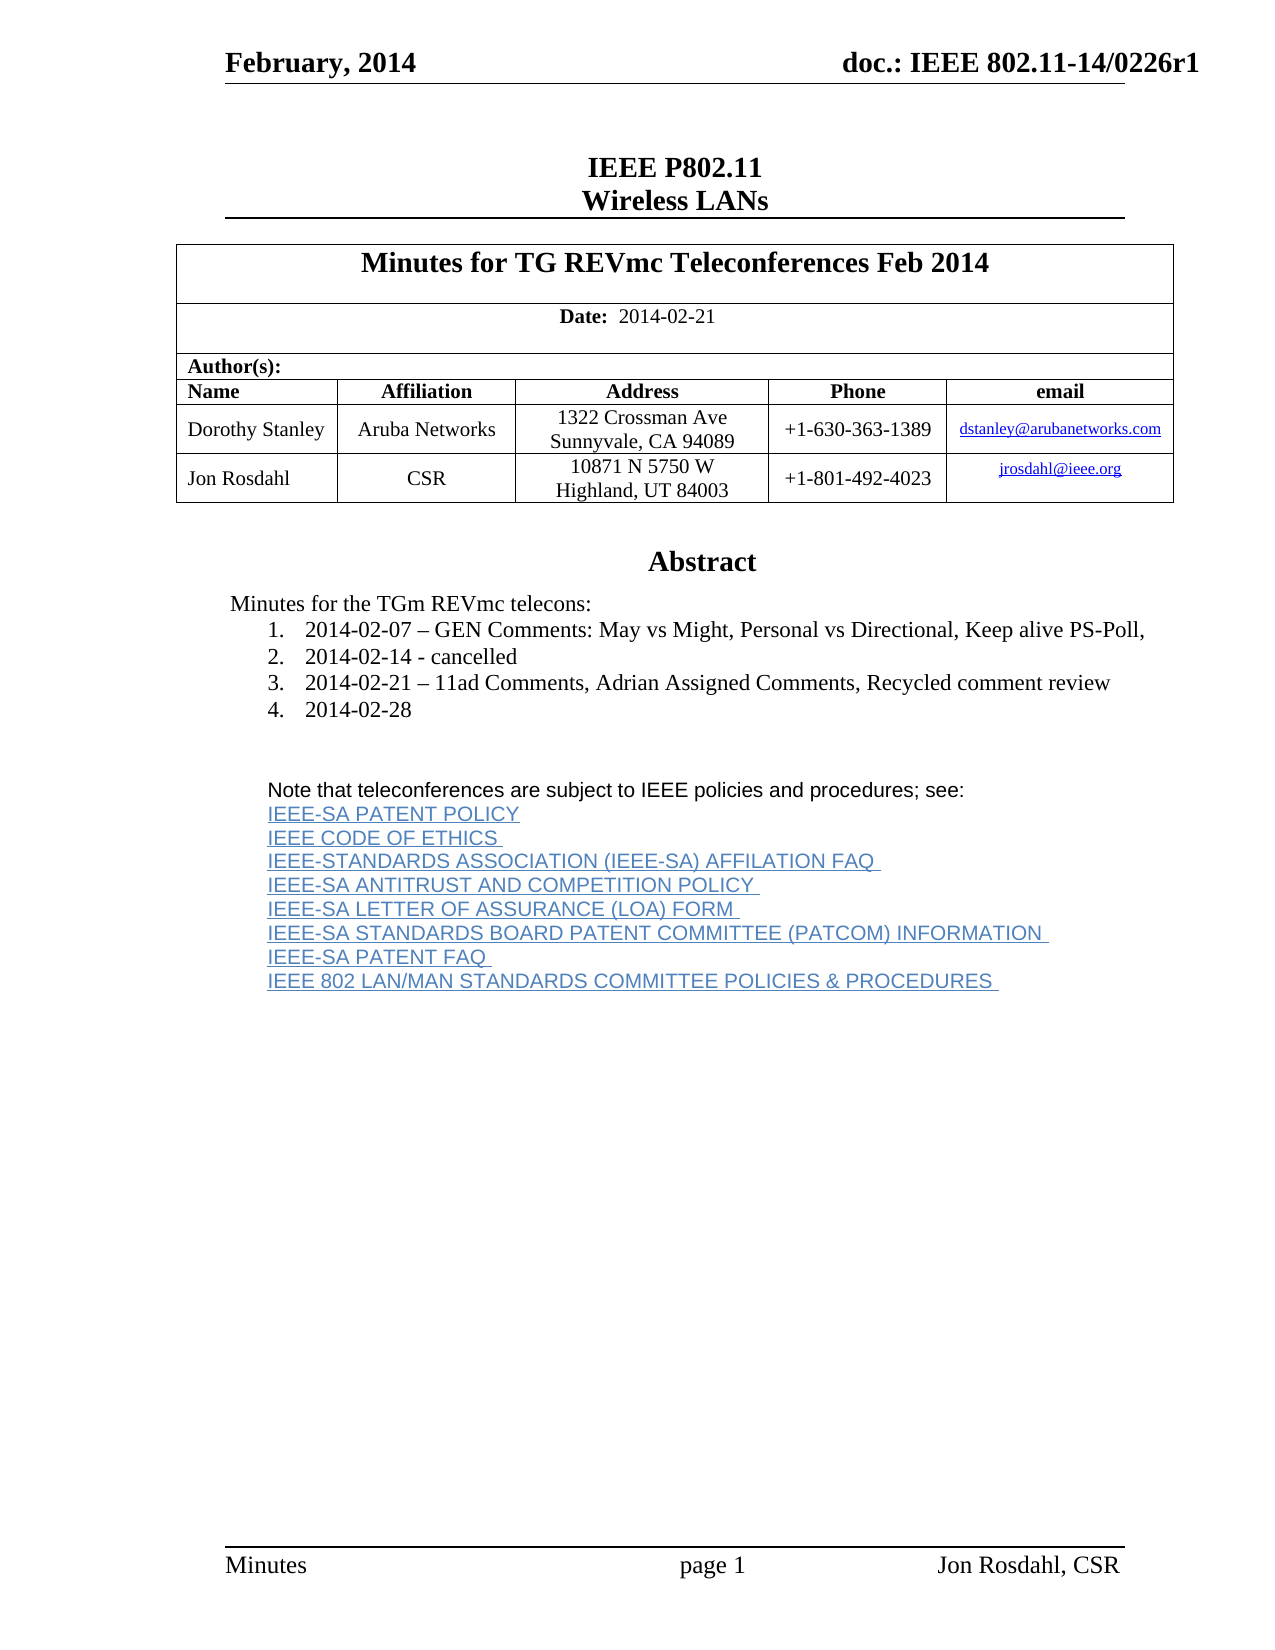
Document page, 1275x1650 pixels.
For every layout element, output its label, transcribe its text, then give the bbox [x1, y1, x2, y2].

table_cell Dorothy Stanley [177, 405, 337, 453]
table_header Minutes for TG REVmc Teleconferences Feb 2014 [177, 245, 1173, 303]
table_cell Author(s): [177, 354, 1173, 378]
table_cell Address [516, 380, 768, 403]
table_cell Phone [769, 380, 946, 403]
table_cell 1322 Crossman Ave Sunnyvale, CA 94089 [516, 405, 768, 453]
table_cell +1-801-492-4023 [769, 454, 946, 502]
table_cell 10871 N 5750 W Highland, UT 84003 [516, 454, 768, 502]
table_cell Date: 2014-02-21 [177, 304, 1173, 353]
text IEEE P802.11 Wireless LANs [225, 150, 1125, 217]
table_cell email [947, 380, 1173, 403]
table_cell Affiliation [338, 380, 515, 403]
table_cell Aruba Networks [338, 405, 515, 453]
table_cell jrosdahl@ieee.org [947, 454, 1173, 502]
table_cell dstanley@arubanetworks.com [947, 405, 1173, 453]
table_cell +1-630-363-1389 [769, 405, 946, 453]
table_cell Jon Rosdahl [177, 454, 337, 502]
table_cell Name [177, 380, 337, 403]
table_cell CSR [338, 454, 515, 502]
